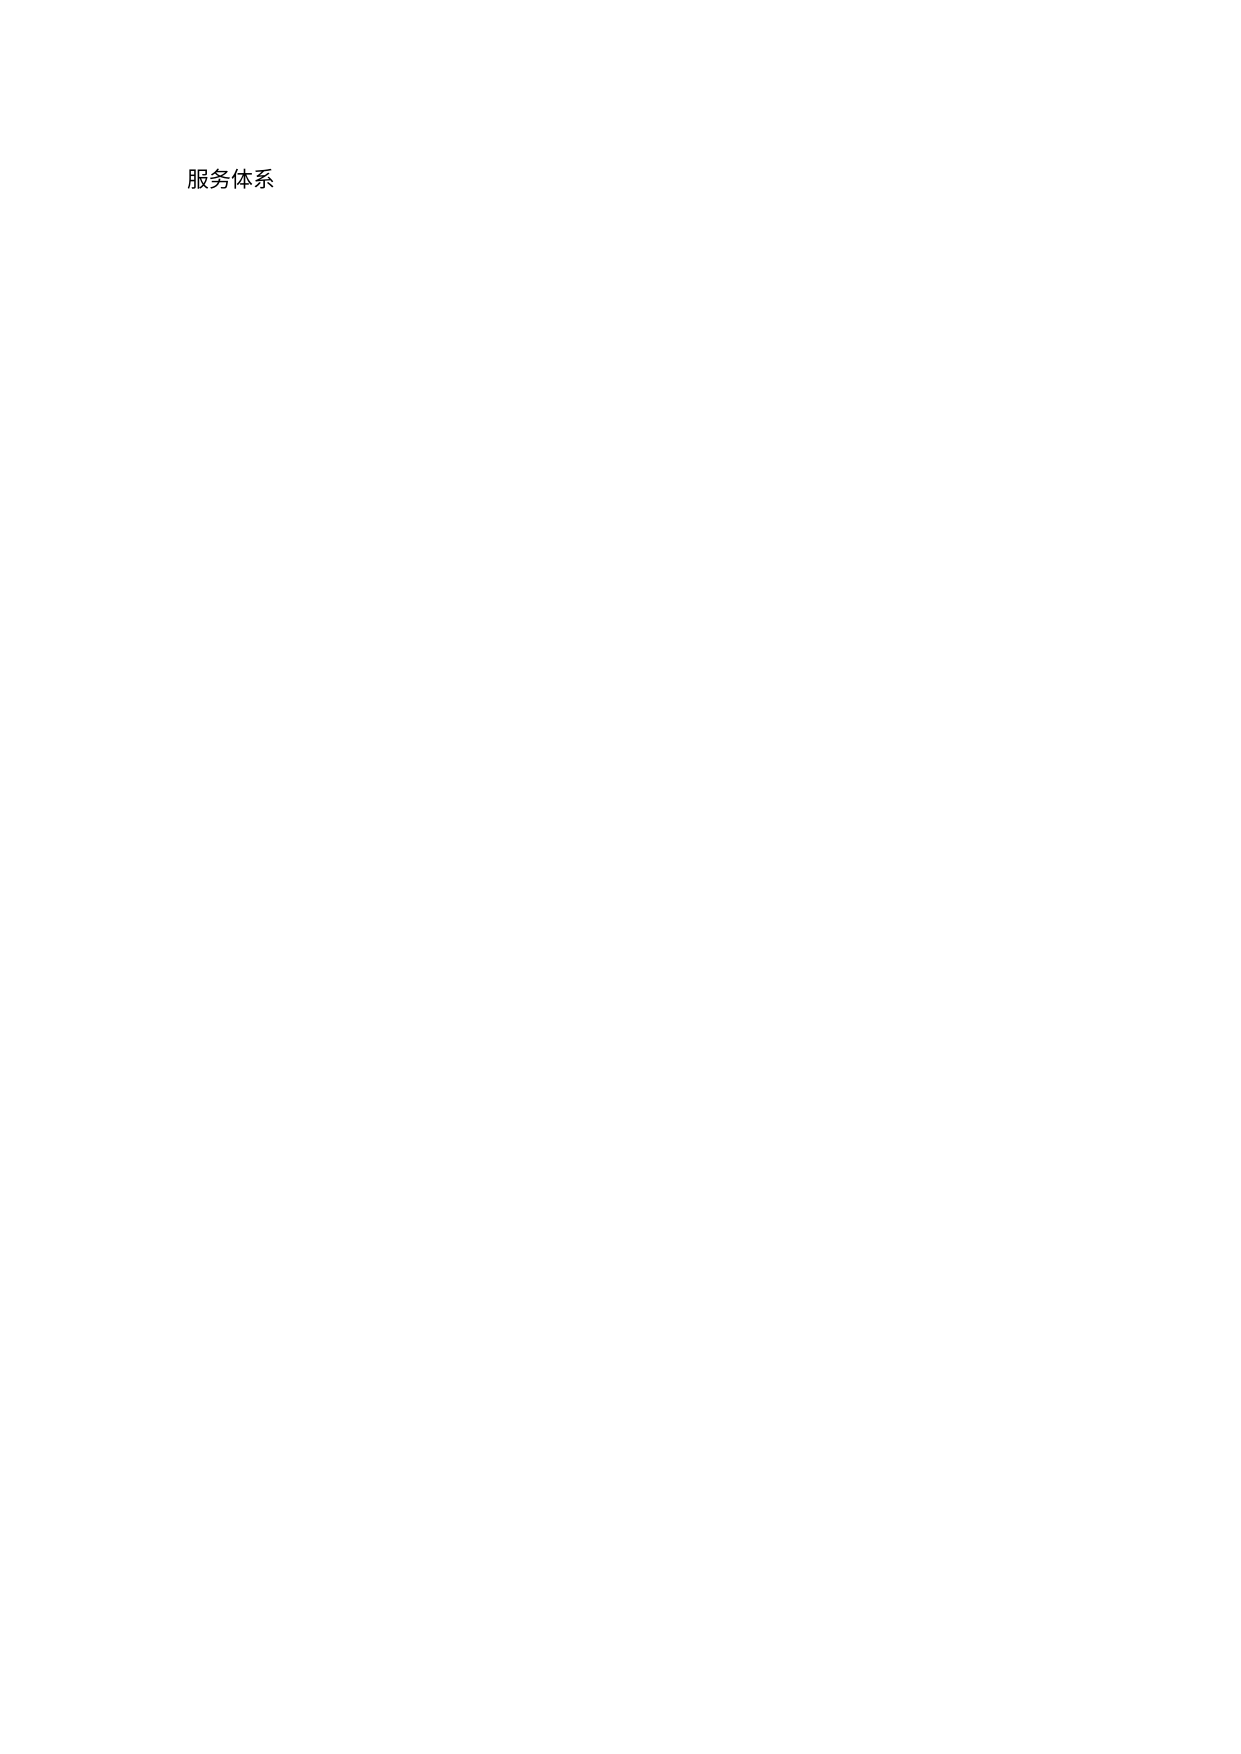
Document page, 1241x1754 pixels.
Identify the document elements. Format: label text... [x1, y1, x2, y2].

text 服务体系 [187, 162, 1053, 194]
